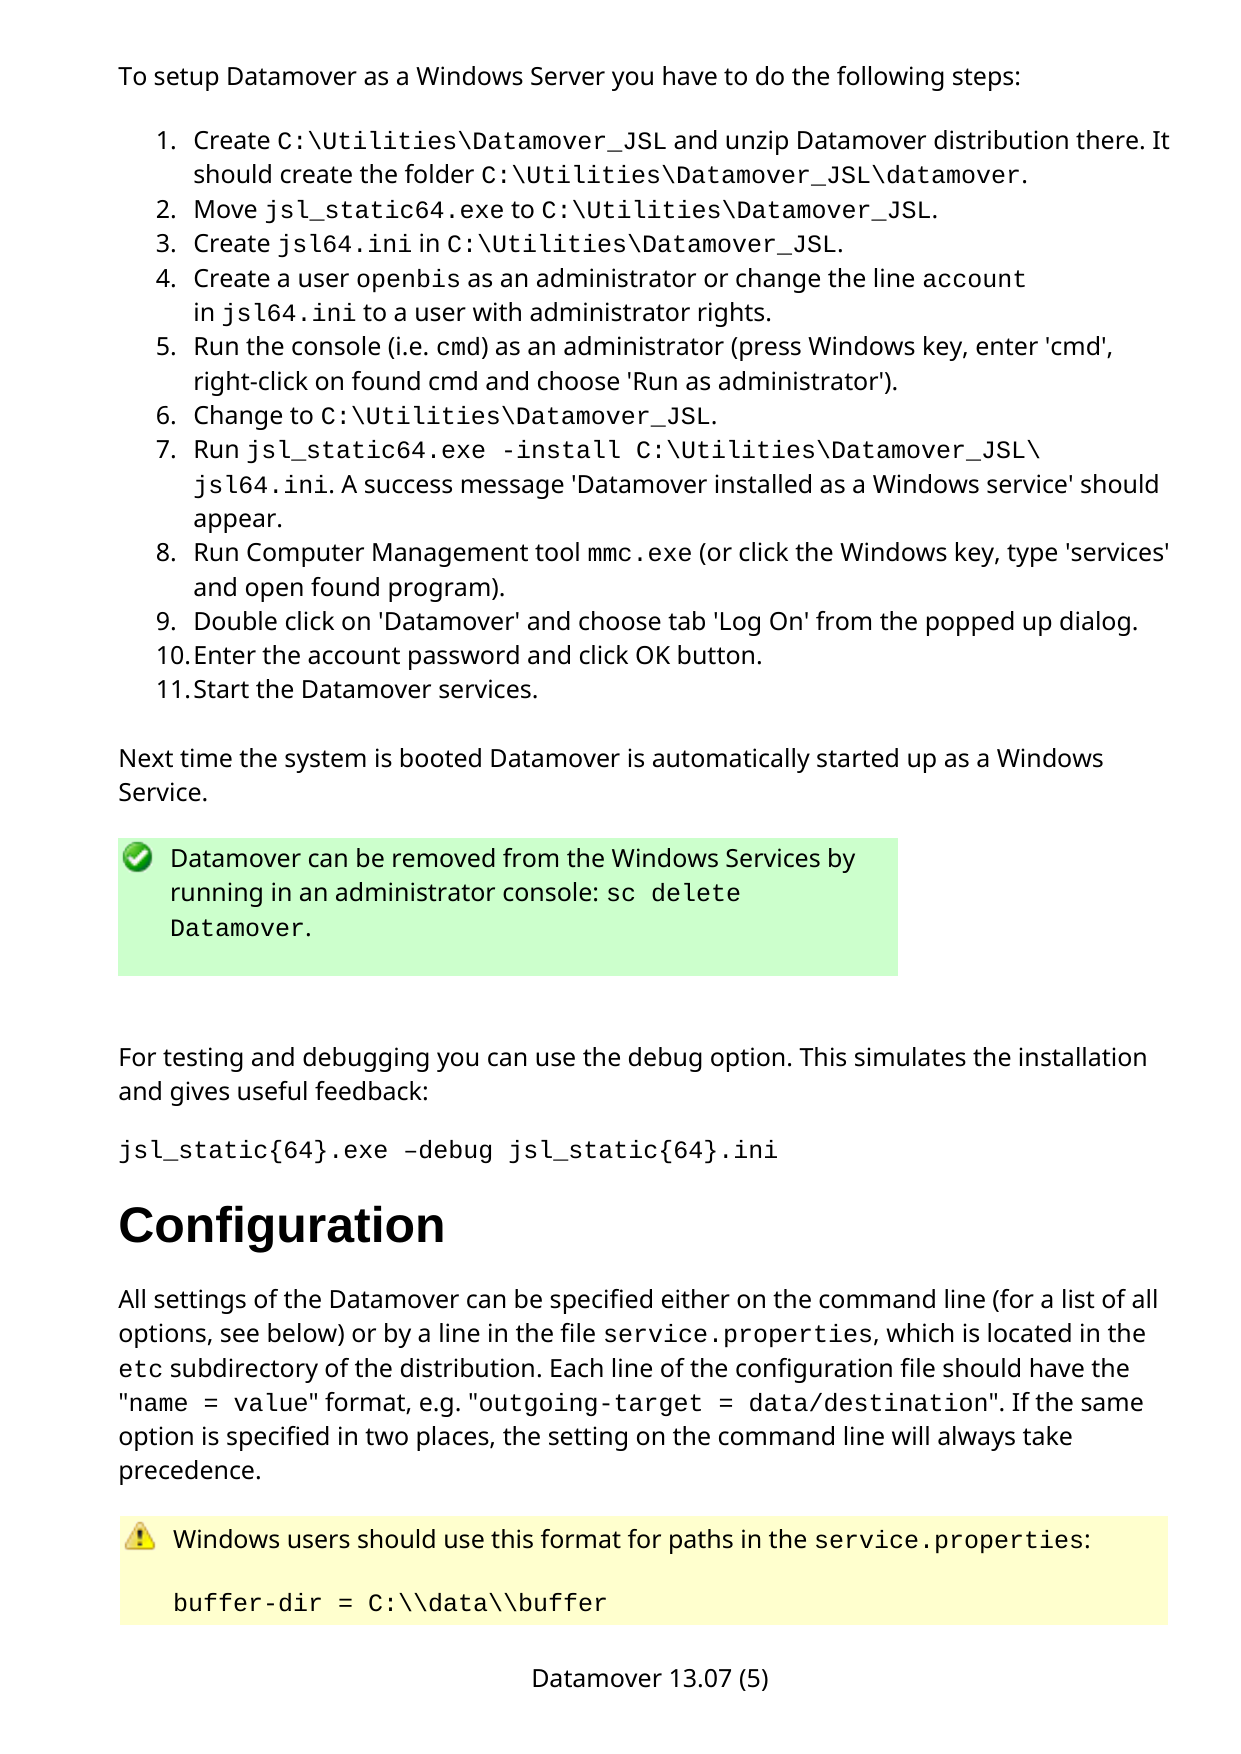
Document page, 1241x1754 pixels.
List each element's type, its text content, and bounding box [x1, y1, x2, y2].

text Next time the system is booted Datamover is automatically started up as a Windows Service. [118, 741, 1181, 809]
picture [123, 1520, 158, 1555]
list Create a user openbis as an administrator or change the line account in jsl64.ini to a user with administrator rights. [156, 260, 1181, 329]
text To setup Datamover as a Windows Server you have to do the following steps: [118, 59, 1181, 93]
list Move jsl_static64.exe to C:\Utilities\Datamover_JSL. [156, 191, 1181, 226]
text For testing and debugging you can use the debug option. This simulates the installation and gives useful feedback: [118, 1039, 1181, 1108]
table_header Windows users should use this format for paths in the service.properties: buffer-dir = C:\\data\\buffer [169, 1516, 1168, 1625]
list Change to C:\Utilities\Datamover_JSL. [156, 398, 1181, 432]
list Run Computer Management tool mmc.exe (or click the Windows key, type 'services' and open found program). [156, 535, 1181, 603]
table_header [118, 838, 167, 976]
list Create jsl64.ini in C:\Utilities\Datamover_JSL. [156, 226, 1181, 260]
list Double click on 'Datamover' and choose tab 'Log On' from the popped up dialog. [156, 603, 1181, 637]
list Run jsl_static64.exe -install C:\Utilities\Datamover_JSL\jsl64.ini. A success message 'Datamover installed as a Windows service' should appear. [156, 432, 1181, 535]
list Run the console (i.e. cmd) as an administrator (press Windows key, enter 'cmd', right-click on found cmd and choose 'Run as administrator'). [156, 329, 1181, 397]
list Create C:\Utilities\Datamover_JSL and unzip Datamover distribution there. It should create the folder C:\Utilities\Datamover_JSL\datamover. [156, 123, 1181, 191]
table_header [120, 1516, 169, 1625]
subtitle Configuration [118, 1195, 1181, 1252]
table_header Datamover can be removed from the Windows Services by running in an administrator console: sc delete Datamover. [167, 838, 898, 976]
text jsl_static{64}.exe –debug jsl_static{64}.ini [118, 1137, 1181, 1166]
text All settings of the Datamover can be specified either on the command line (for a list of all options, see below) or by a line in the file service.properties, which is located in the etc subdirectory of the distribution. Each line of the configuration file should have the "name = value" format, e.g. "outgoing-target = data/destination". If the same option is specified in two places, the setting on the command line will always take precedence. [118, 1282, 1181, 1487]
picture [121, 841, 155, 875]
list Start the Datamover services. [156, 672, 1181, 706]
list Enter the account password and click OK button. [156, 638, 1181, 672]
